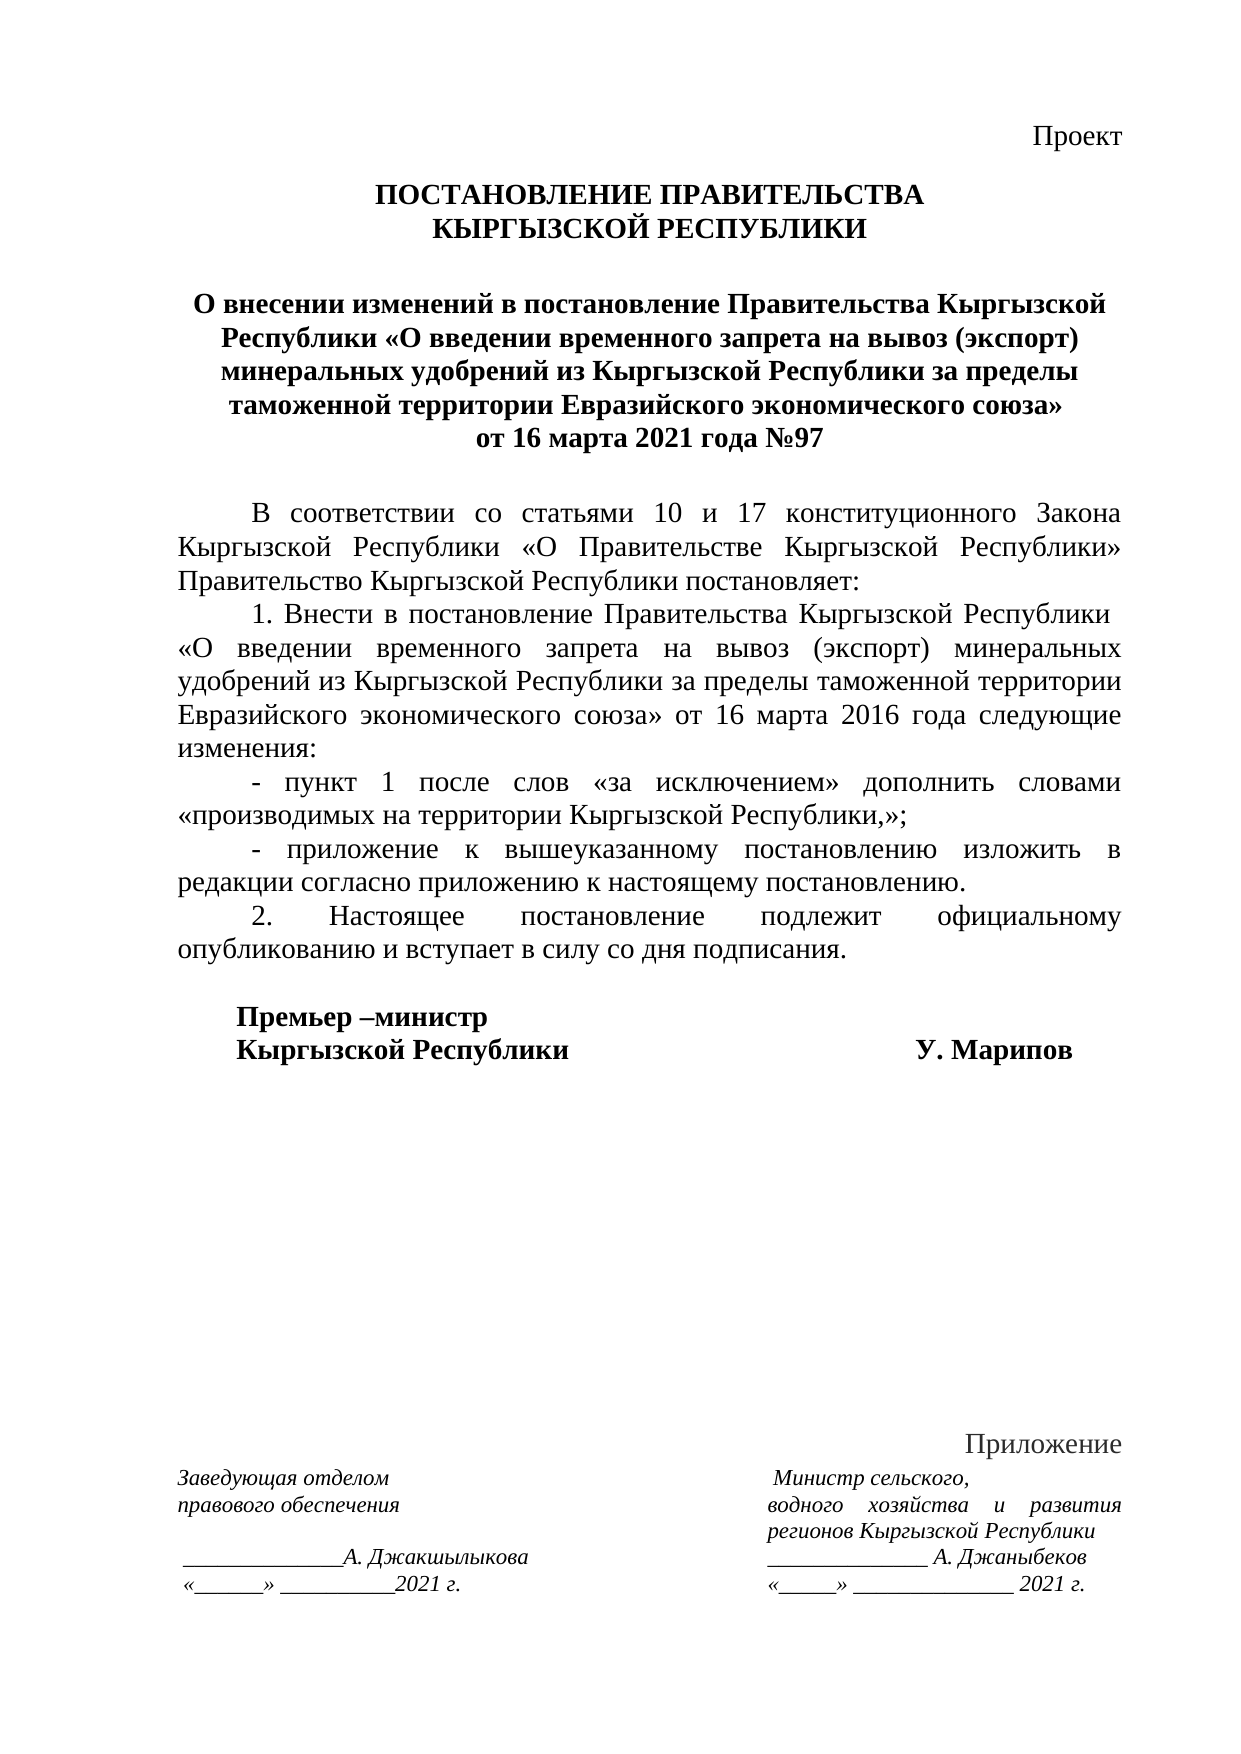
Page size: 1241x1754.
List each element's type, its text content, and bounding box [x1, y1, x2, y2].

text Приложение [177, 1426, 1122, 1459]
text - приложение к вышеуказанному постановлению изложить в редакции согласно приложению к настоящему постановлению. [177, 831, 1122, 898]
text 1. Внести в постановление Правительства Кыргызской Республики «О введении временного запрета на вывоз (экспорт) минеральных удобрений из Кыргызской Республики за пределы таможенной территории Евразийского экономического союза» от 16 марта 2016 года следующие изменения: [177, 596, 1122, 764]
text Проект [369, 118, 1122, 152]
text Премьер –министр [177, 999, 1122, 1032]
text ПОСТАНОВЛЕНИЕ ПРАВИТЕЛЬСТВА КЫРГЫЗСКОЙ РЕСПУБЛИКИ [295, 177, 1004, 244]
text О внесении изменений в постановление Правительства Кыргызской Республики «О введении временного запрета на вывоз (экспорт) минеральных удобрений из Кыргызской Республики за пределы таможенной территории Евразийского экономического союза» от 16 марта 2021 года №97 [177, 286, 1122, 454]
text В соответствии со статьями 10 и 17 конституционного Закона Кыргызской Республики «О Правительстве Кыргызской Республики» Правительство Кыргызской Республики постановляет: [177, 496, 1122, 596]
text Кыргызской Республики У. Марипов [177, 1032, 1122, 1066]
text 2. Настоящее постановление подлежит официальному опубликованию и вступает в силу со дня подписания. [177, 898, 1122, 965]
text - пункт 1 после слов «за исключением» дополнить словами «производимых на территории Кыргызской Республики,»; [177, 764, 1122, 831]
